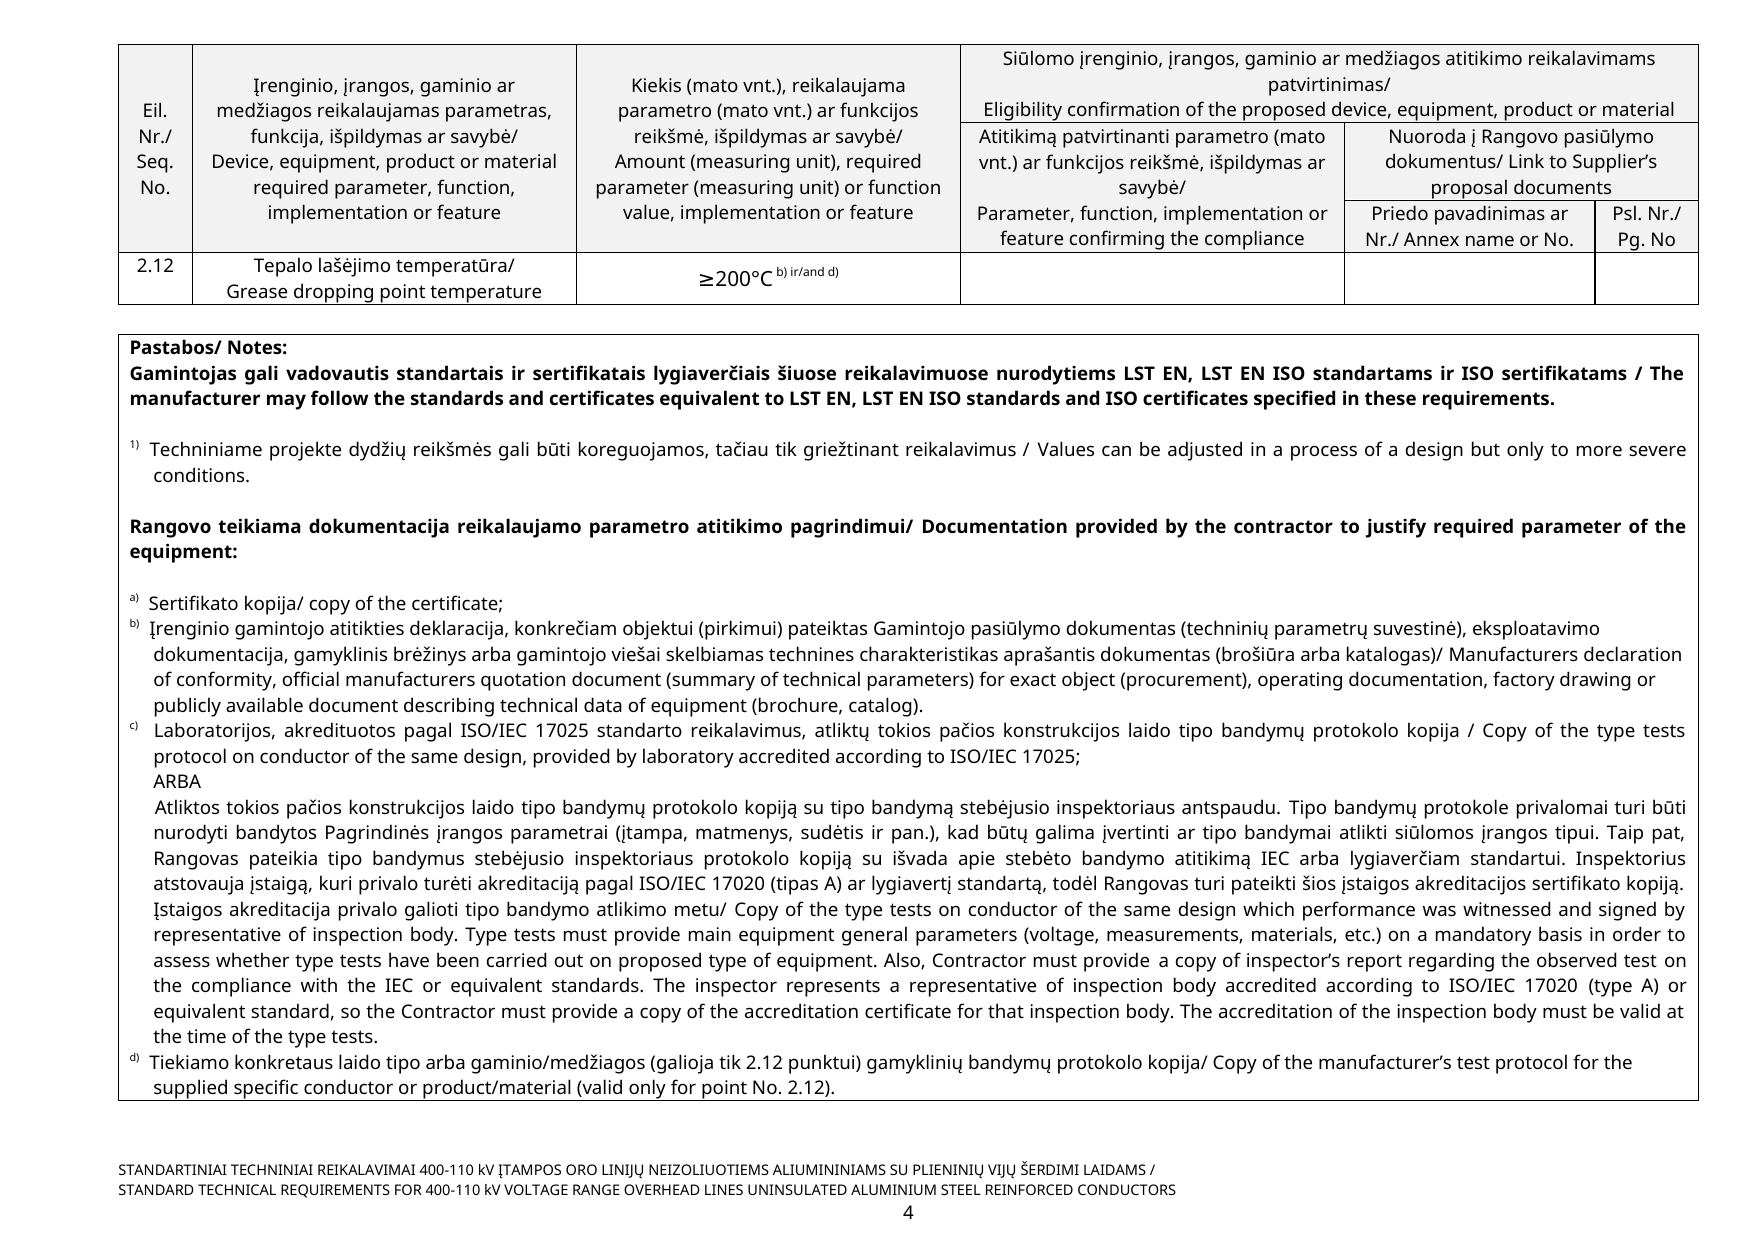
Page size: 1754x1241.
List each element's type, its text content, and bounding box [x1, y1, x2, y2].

table_cell ≥200°C b) ir/and d) [577, 253, 960, 304]
table_cell [119, 253, 192, 304]
table_header Eil. Nr./ Seq. No. [119, 45, 192, 252]
table_cell Psl. Nr./ Pg. No [1596, 201, 1698, 252]
table_header Pastabos/ Notes: Gamintojas gali vadovautis standartais ir sertifikatais lygiaverčiais šiuose reikalavimuose nurodytiems LST EN, LST EN ISO standartams ir ISO sertifikatams / The manufacturer may follow the standards and certificates equivalent to LST EN, LST EN ISO standards and ISO certificates specified in these requirements. 1) Techniniame projekte dydžių reikšmės gali būti koreguojamos, tačiau tik griežtinant reikalavimus / Values can be adjusted in a process of a design but only to more severe conditions. Rangovo teikiama dokumentacija reikalaujamo parametro atitikimo pagrindimui/ Documentation provided by the contractor to justify required parameter of the equipment: a) Sertifikato kopija/ copy of the certificate; b) Įrenginio gamintojo atitikties deklaracija, konkrečiam objektui (pirkimui) pateiktas Gamintojo pasiūlymo dokumentas (techninių parametrų suvestinė), eksploatavimo dokumentacija, gamyklinis brėžinys arba gamintojo viešai skelbiamas technines charakteristikas aprašantis dokumentas (brošiūra arba katalogas)/ Manufacturers declaration of conformity, official manufacturers quotation document (summary of technical parameters) for exact object (procurement), operating documentation, factory drawing or publicly available document describing technical data of equipment (brochure, catalog). c) Laboratorijos, akredituotos pagal ISO/IEC 17025 standarto reikalavimus, atliktų tokios pačios konstrukcijos laido tipo bandymų protokolo kopija / Copy of the type tests protocol on conductor of the same design, provided by laboratory accredited according to ISO/IEC 17025; ARBA Atliktos tokios pačios konstrukcijos laido tipo bandymų protokolo kopiją su tipo bandymą stebėjusio inspektoriaus antspaudu. Tipo bandymų protokole privalomai turi būti nurodyti bandytos Pagrindinės įrangos parametrai (įtampa, matmenys, sudėtis ir pan.), kad būtų galima įvertinti ar tipo bandymai atlikti siūlomos įrangos tipui. Taip pat, Rangovas pateikia tipo bandymus stebėjusio inspektoriaus protokolo kopiją su išvada apie stebėto bandymo atitikimą IEC arba lygiaverčiam standartui. Inspektorius atstovauja įstaigą, kuri privalo turėti akreditaciją pagal ISO/IEC 17020 (tipas A) ar lygiavertį standartą, todėl Rangovas turi pateikti šios įstaigos akreditacijos sertifikato kopiją. Įstaigos akreditacija privalo galioti tipo bandymo atlikimo metu/ Copy of the type tests on conductor of the same design which performance was witnessed and signed by representative of inspection body. Type tests must provide main equipment general parameters (voltage, measurements, materials, etc.) on a mandatory basis in order to assess whether type tests have been carried out on proposed type of equipment. Also, Contractor must provide a copy of inspector’s report regarding the observed test on the compliance with the IEC or equivalent standards. The inspector represents a representative of inspection body accredited according to ISO/IEC 17020 (type A) or equivalent standard, so the Contractor must provide a copy of the accreditation certificate for that inspection body. The accreditation of the inspection body must be valid at the time of the type tests. d) Tiekiamo konkretaus laido tipo arba gaminio/medžiagos (galioja tik 2.12 punktui) gamyklinių bandymų protokolo kopija/ Copy of the manufacturer’s test protocol for the supplied specific conductor or product/material (valid only for point No. 2.12). [119, 335, 1698, 1100]
table_header Siūlomo įrenginio, įrangos, gaminio ar medžiagos atitikimo reikalavimams patvirtinimas/ Eligibility confirmation of the proposed device, equipment, product or material [961, 45, 1698, 122]
table_header Kiekis (mato vnt.), reikalaujama parametro (mato vnt.) ar funkcijos reikšmė, išpildymas ar savybė/ Amount (measuring unit), required parameter (measuring unit) or function value, implementation or feature [577, 45, 960, 252]
table_cell [1596, 253, 1698, 304]
table_cell Nuoroda į Rangovo pasiūlymo dokumentus/ Link to Supplier’s proposal documents [1345, 123, 1698, 199]
table_cell [1345, 253, 1594, 304]
table_header Įrenginio, įrangos, gaminio ar medžiagos reikalaujamas parametras, funkcija, išpildymas ar savybė/ Device, equipment, product or material required parameter, function, implementation or feature [193, 45, 576, 252]
table_cell Priedo pavadinimas ar Nr./ Annex name or No. [1345, 201, 1594, 252]
table_cell Atitikimą patvirtinanti parametro (mato vnt.) ar funkcijos reikšmė, išpildymas ar savybė/ Parameter, function, implementation or feature confirming the compliance [961, 123, 1344, 252]
table_cell Tepalo lašėjimo temperatūra/ Grease dropping point temperature [193, 253, 576, 304]
table_cell [961, 253, 1344, 304]
